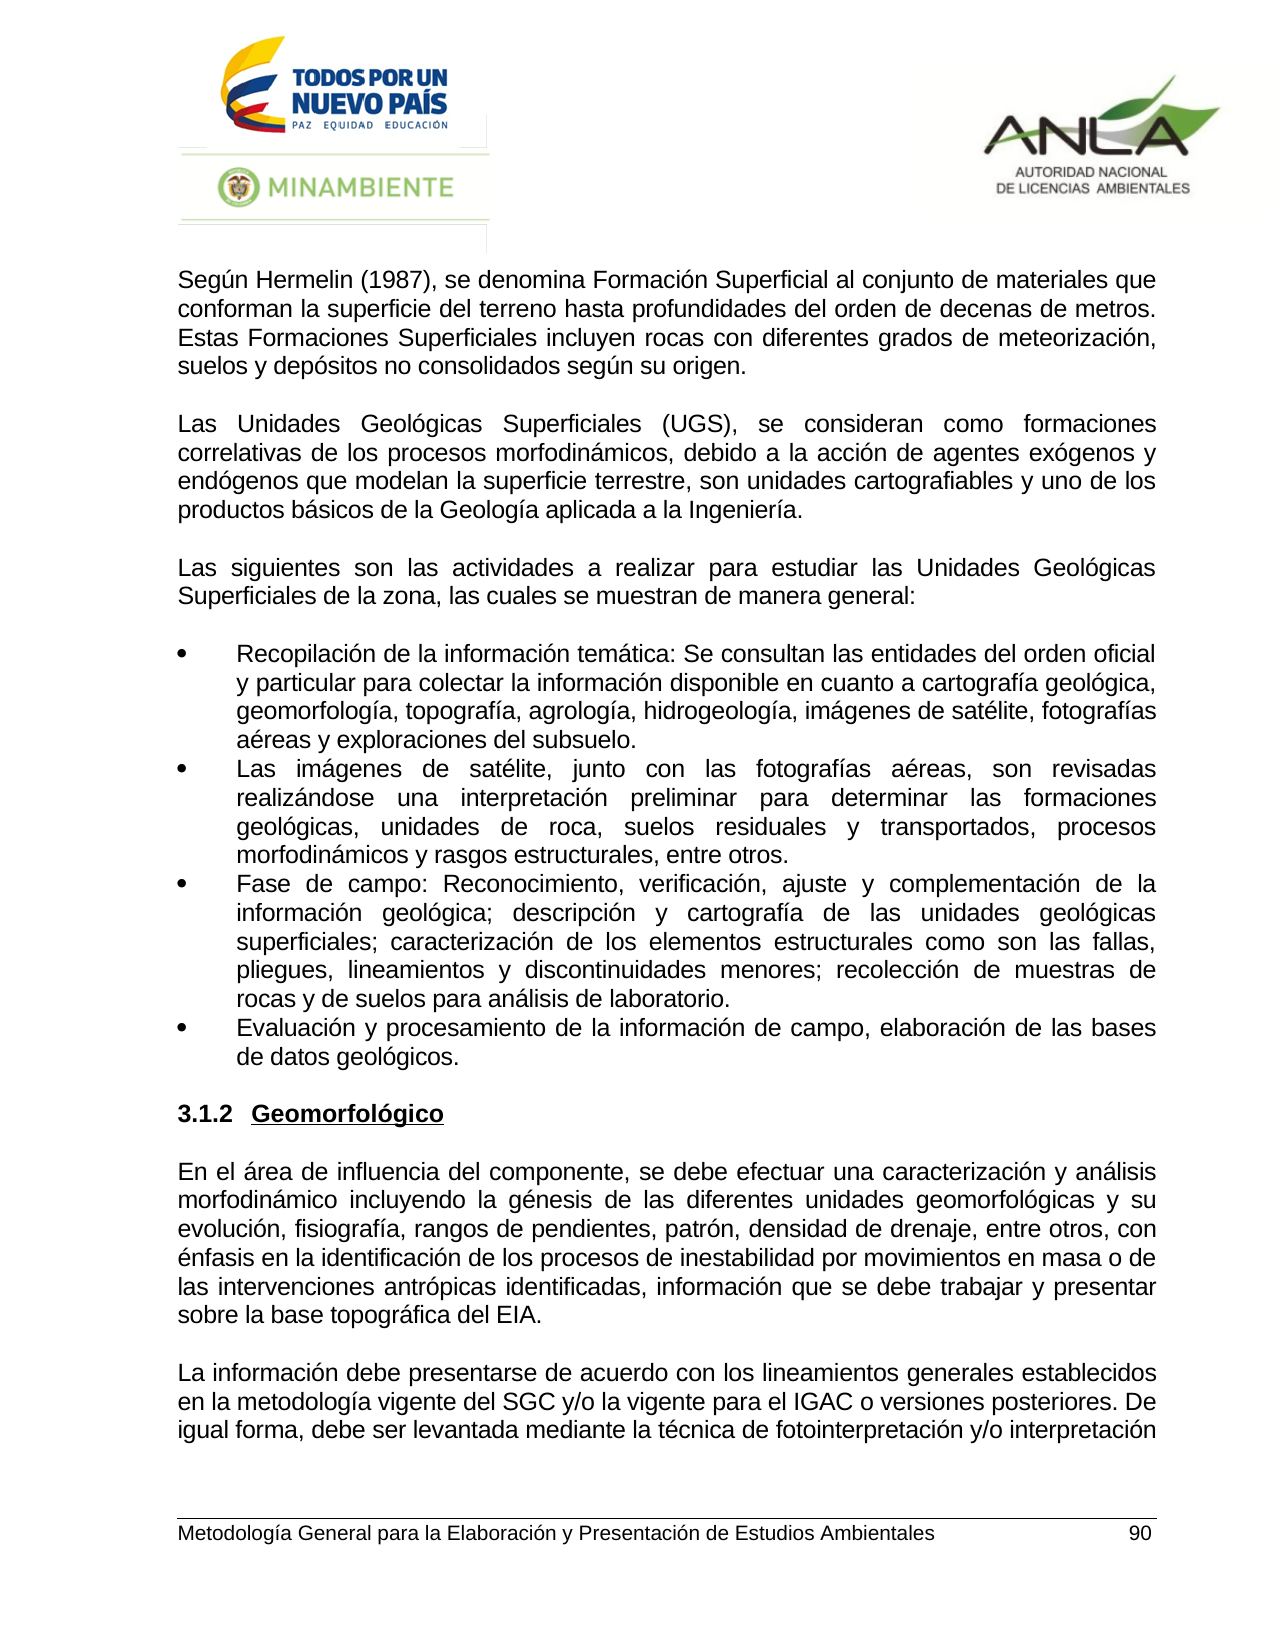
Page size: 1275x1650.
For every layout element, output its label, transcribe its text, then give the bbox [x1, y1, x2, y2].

picture [178, 26, 493, 254]
list Las Unidades Geológicas Superficiales (UGS), se consideran como formaciones correlativas de los procesos morfodinámicos, debido a la acción de agentes exógenos y endógenos que modelan la superficie terrestre, son unidades cartografiables y uno de los productos básicos de la Geología aplicada a la Ingeniería. [177, 409, 1157, 524]
list Según Hermelin (1987), se denomina Formación Superficial al conjunto de materiales que conforman la superficie del terreno hasta profundidades del orden de decenas de metros. Estas Formaciones Superficiales incluyen rocas con diferentes grados de meteorización, suelos y depósitos no consolidados según su origen. [177, 265, 1157, 380]
list En el área de influencia del componente, se debe efectuar una caracterización y análisis morfodinámico incluyendo la génesis de las diferentes unidades geomorfológicas y su evolución, fisiografía, rangos de pendientes, patrón, densidad de drenaje, entre otros, con énfasis en la identificación de los procesos de inestabilidad por movimientos en masa o de las intervenciones antrópicas identificadas, información que se debe trabajar y presentar sobre la base topográfica del EIA. [177, 1157, 1157, 1329]
list Evaluación y procesamiento de la información de campo, elaboración de las bases de datos geológicos. [177, 1013, 1157, 1070]
list Fase de campo: Reconocimiento, verificación, ajuste y complementación de la información geológica; descripción y cartografía de las unidades geológicas superficiales; caracterización de los elementos estructurales como son las fallas, pliegues, lineamientos y discontinuidades menores; recolección de muestras de rocas y de suelos para análisis de laboratorio. [177, 869, 1157, 1013]
list Las imágenes de satélite, junto con las fotografías aéreas, son revisadas realizándose una interpretación preliminar para determinar las formaciones geológicas, unidades de roca, suelos residuales y transportados, procesos morfodinámicos y rasgos estructurales, entre otros. [177, 754, 1157, 869]
picture [915, 61, 1275, 216]
subtitle Geomorfológico [177, 1099, 1157, 1128]
list Recopilación de la información temática: Se consultan las entidades del orden oficial y particular para colectar la información disponible en cuanto a cartografía geológica, geomorfología, topografía, agrología, hidrogeología, imágenes de satélite, fotografías aéreas y exploraciones del subsuelo. [177, 639, 1157, 754]
list Las siguientes son las actividades a realizar para estudiar las Unidades Geológicas Superficiales de la zona, las cuales se muestran de manera general: [177, 552, 1157, 610]
